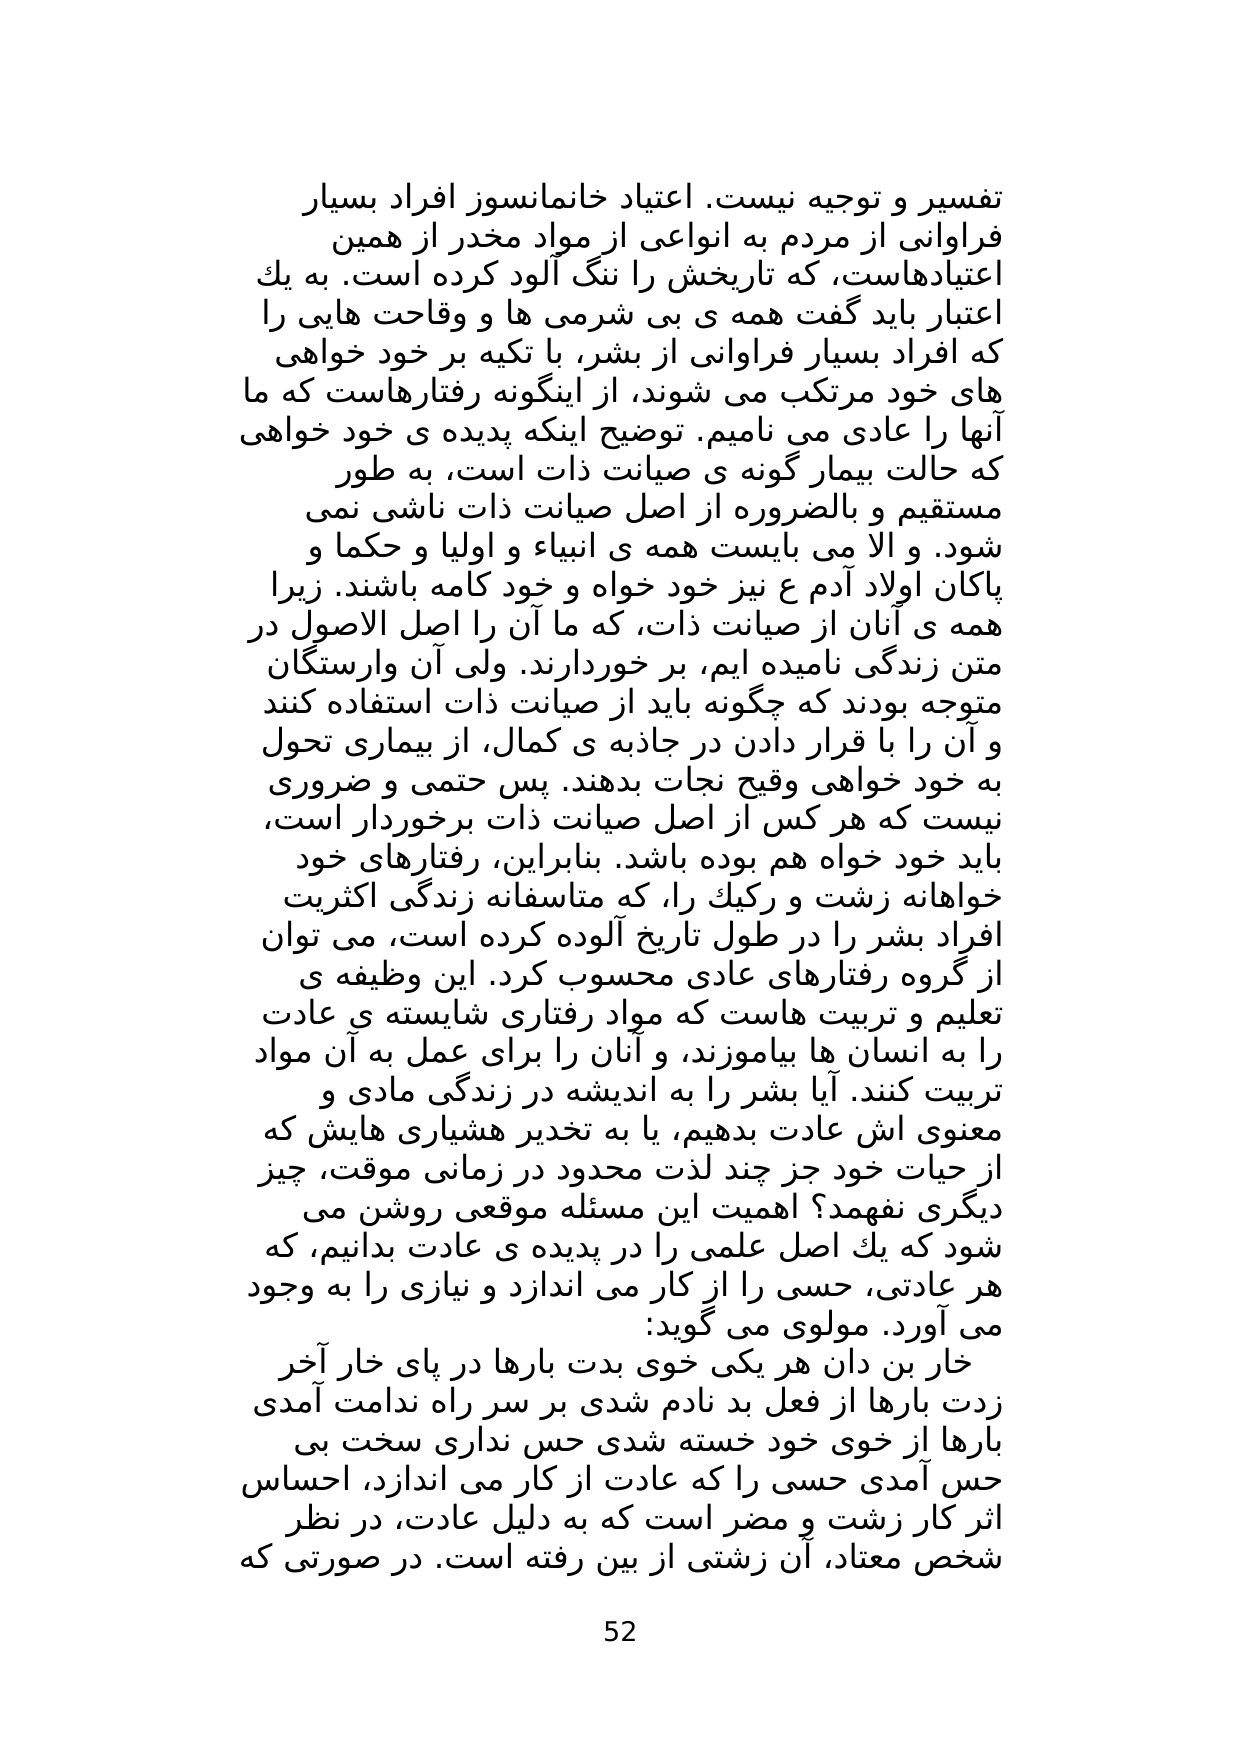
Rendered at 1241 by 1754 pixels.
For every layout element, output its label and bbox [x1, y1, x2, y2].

text [236, 1343, 1004, 1576]
text [236, 177, 1004, 1343]
